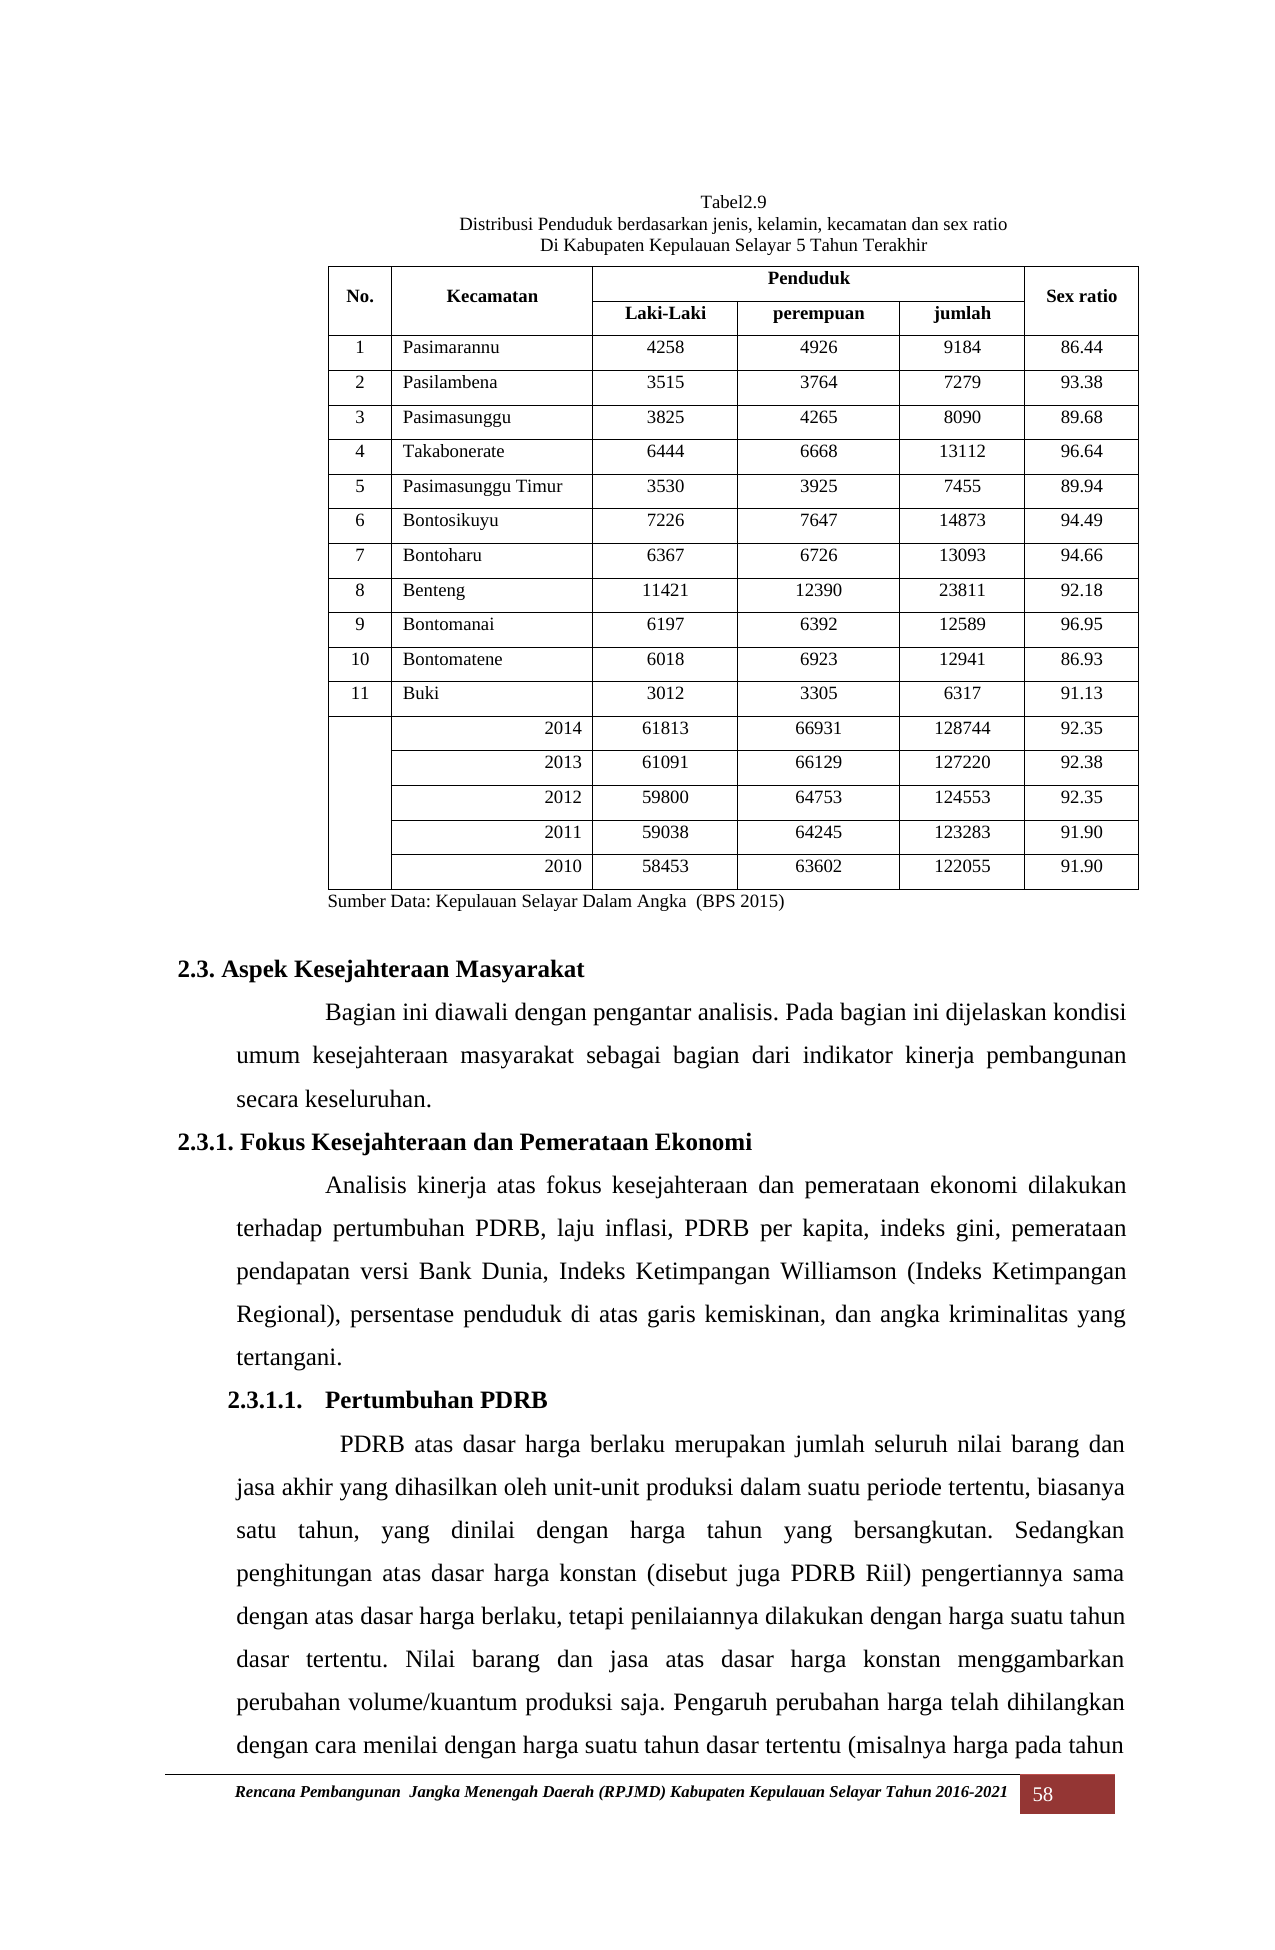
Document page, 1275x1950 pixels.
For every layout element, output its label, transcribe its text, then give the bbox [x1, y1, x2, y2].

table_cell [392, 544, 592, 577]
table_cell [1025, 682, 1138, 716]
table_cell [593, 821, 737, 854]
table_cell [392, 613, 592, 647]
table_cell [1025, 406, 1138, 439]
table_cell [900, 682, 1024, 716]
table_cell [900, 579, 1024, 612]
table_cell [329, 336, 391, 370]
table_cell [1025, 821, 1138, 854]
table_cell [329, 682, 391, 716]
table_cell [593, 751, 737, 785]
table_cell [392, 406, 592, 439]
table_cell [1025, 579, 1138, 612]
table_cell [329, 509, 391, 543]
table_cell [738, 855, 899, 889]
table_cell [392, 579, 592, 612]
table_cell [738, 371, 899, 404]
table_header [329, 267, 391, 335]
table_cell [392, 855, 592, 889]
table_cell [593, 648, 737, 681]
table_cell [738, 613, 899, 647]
text Bagian ini diawali dengan pengantar analisis. Pada bagian ini dijelaskan kondisi umum kesejahteraan masyarakat sebagai bagian dari indikator kinerja pembangunan secara keseluruhan. [236, 997, 1127, 1112]
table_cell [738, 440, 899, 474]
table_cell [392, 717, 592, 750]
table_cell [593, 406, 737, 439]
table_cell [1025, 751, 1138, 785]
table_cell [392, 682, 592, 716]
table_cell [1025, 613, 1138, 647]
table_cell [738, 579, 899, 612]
text 2.3.1. Fokus Kesejahteraan dan Pemerataan Ekonomi [177, 1127, 1127, 1156]
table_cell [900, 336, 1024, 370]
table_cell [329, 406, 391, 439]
text Di Kabupaten Kepulauan Selayar 5 Tahun Terakhir [340, 234, 1127, 256]
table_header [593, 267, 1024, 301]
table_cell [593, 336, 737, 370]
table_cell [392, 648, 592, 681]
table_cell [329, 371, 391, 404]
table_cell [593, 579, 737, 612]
list Pertumbuhan PDRB [227, 1386, 1127, 1414]
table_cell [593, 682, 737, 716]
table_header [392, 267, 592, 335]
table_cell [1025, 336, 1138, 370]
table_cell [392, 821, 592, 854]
text Tabel2.9 [265, 191, 1127, 212]
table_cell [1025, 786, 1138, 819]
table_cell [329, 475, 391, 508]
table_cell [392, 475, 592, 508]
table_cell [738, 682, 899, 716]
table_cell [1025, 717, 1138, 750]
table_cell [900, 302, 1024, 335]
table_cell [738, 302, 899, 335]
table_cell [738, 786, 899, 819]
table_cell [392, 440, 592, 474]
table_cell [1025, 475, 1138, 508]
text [236, 1429, 1126, 1759]
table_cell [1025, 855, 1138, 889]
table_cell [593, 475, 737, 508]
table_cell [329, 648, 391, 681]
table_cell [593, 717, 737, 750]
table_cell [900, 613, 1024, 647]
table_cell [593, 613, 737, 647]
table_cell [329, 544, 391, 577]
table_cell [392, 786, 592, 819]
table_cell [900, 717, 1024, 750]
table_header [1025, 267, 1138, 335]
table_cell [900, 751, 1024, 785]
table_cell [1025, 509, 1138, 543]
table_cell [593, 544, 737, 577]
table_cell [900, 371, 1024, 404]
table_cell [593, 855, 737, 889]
text 2.3. Aspek Kesejahteraan Masyarakat [177, 954, 1127, 983]
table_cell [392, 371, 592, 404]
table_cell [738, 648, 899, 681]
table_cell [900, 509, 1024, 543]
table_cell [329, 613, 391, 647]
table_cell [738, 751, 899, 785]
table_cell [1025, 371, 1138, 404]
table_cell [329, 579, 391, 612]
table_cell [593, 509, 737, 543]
text Sumber Data: Kepulauan Selayar Dalam Angka (BPS 2015) [252, 890, 1127, 911]
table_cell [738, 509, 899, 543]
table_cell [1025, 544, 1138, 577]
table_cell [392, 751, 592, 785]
text Distribusi Penduduk berdasarkan jenis, kelamin, kecamatan dan sex ratio [340, 212, 1127, 234]
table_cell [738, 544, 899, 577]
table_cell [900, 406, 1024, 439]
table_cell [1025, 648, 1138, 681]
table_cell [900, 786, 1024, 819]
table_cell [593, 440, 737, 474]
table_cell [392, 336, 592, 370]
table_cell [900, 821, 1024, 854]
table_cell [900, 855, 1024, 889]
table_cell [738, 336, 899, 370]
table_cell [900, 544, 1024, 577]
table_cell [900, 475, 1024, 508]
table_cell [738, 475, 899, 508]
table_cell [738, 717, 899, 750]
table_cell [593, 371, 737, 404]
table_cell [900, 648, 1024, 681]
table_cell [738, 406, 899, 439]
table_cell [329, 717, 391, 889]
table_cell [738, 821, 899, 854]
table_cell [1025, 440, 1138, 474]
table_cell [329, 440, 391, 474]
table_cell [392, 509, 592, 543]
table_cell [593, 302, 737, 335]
text Analisis kinerja atas fokus kesejahteraan dan pemerataan ekonomi dilakukan terhadap pertumbuhan PDRB, laju inflasi, PDRB per kapita, indeks gini, pemerataan pendapatan versi Bank Dunia, Indeks Ketimpangan Williamson (Indeks Ketimpangan Regional), persentase penduduk di atas garis kemiskinan, dan angka kriminalitas yang tertangani. [236, 1170, 1127, 1371]
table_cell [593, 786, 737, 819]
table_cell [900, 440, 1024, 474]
